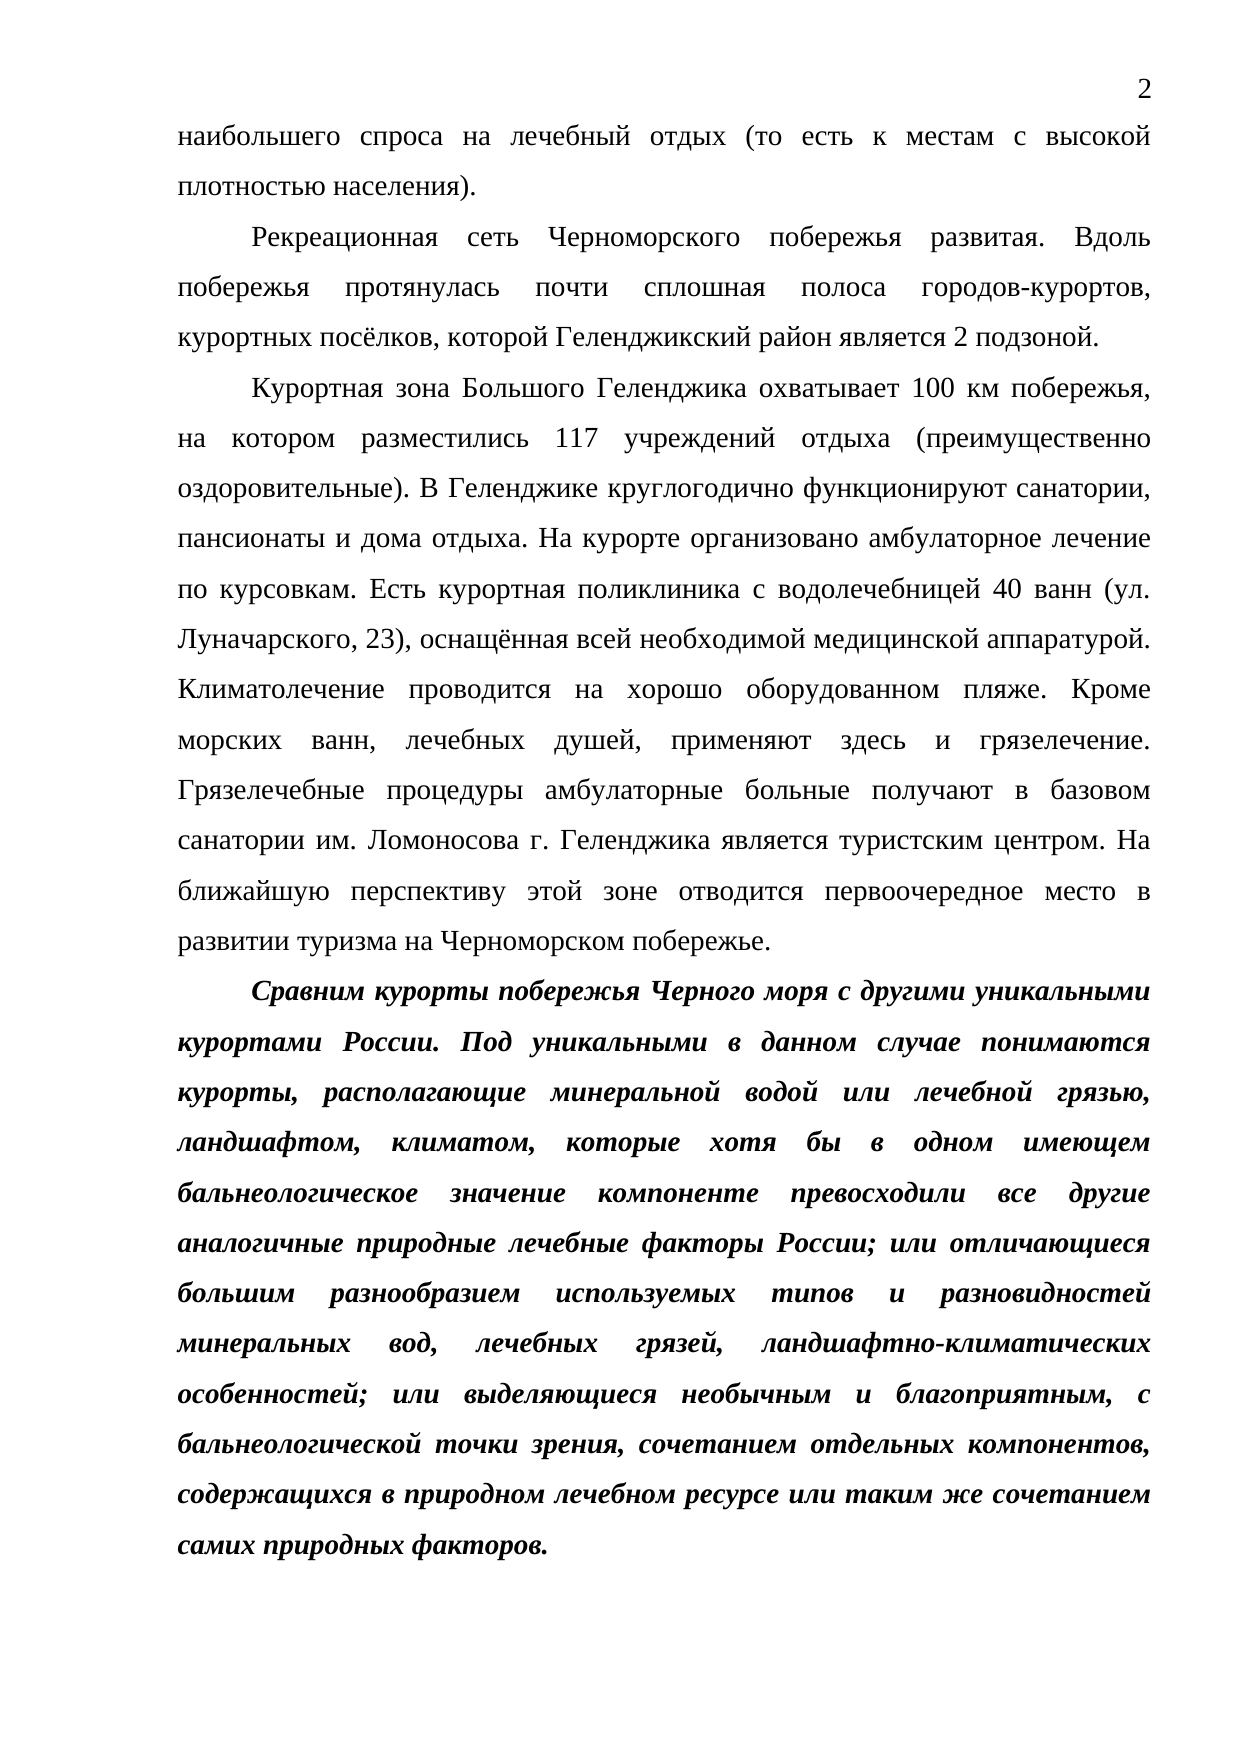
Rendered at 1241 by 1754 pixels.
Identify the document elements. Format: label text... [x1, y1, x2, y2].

text Курортная зона Большого Геленджика охватывает 100 км побережья, на котором разместились 117 учреждений отдыха (преимущественно оздоровительные). В Геленджике круглогодично функционируют санатории, пансионаты и дома отдыха. На курорте организовано амбулаторное лечение по курсовкам. Есть курортная поликлиника с водолечебницей 40 ванн (ул. Луначарского, 23), оснащённая всей необходимой медицинской аппаратурой. Климатолечение проводится на хорошо оборудованном пляже. Кроме морских ванн, лечебных душей, применяют здесь и грязелечение. Грязелечебные процедуры амбулаторные больные получают в базовом санатории им. Ломоносова г. Геленджика является туристским центром. На ближайшую перспективу этой зоне отводится первоочередное место в развитии туризма на Черноморском побережье. [177, 370, 1152, 957]
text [177, 118, 1152, 202]
text Рекреационная сеть Черноморского побережья развитая. Вдоль побережья протянулась почти сплошная полоса городов-курортов, курортных посёлков, которой Геленджикский район является 2 подзоной. [177, 219, 1152, 353]
text Сравним курорты побережья Черного моря с другими уникальными курортами России. Под уникальными в данном случае понимаются курорты, располагающие минеральной водой или лечебной грязью, ландшафтом, климатом, которые хотя бы в одном имеющем бальнеологическое значение компоненте превосходили все другие аналогичные природные лечебные факторы России; или отличающиеся большим разнообразием используемых типов и разновидностей минеральных вод, лечебных грязей, ландшафтно-климатических особенностей; или выделяющиеся необычным и благоприятным, с бальнеологической точки зрения, сочетанием отдельных компонентов, содержащихся в природном лечебном ресурсе или таким же сочетанием самих природных факторов. [177, 973, 1152, 1560]
